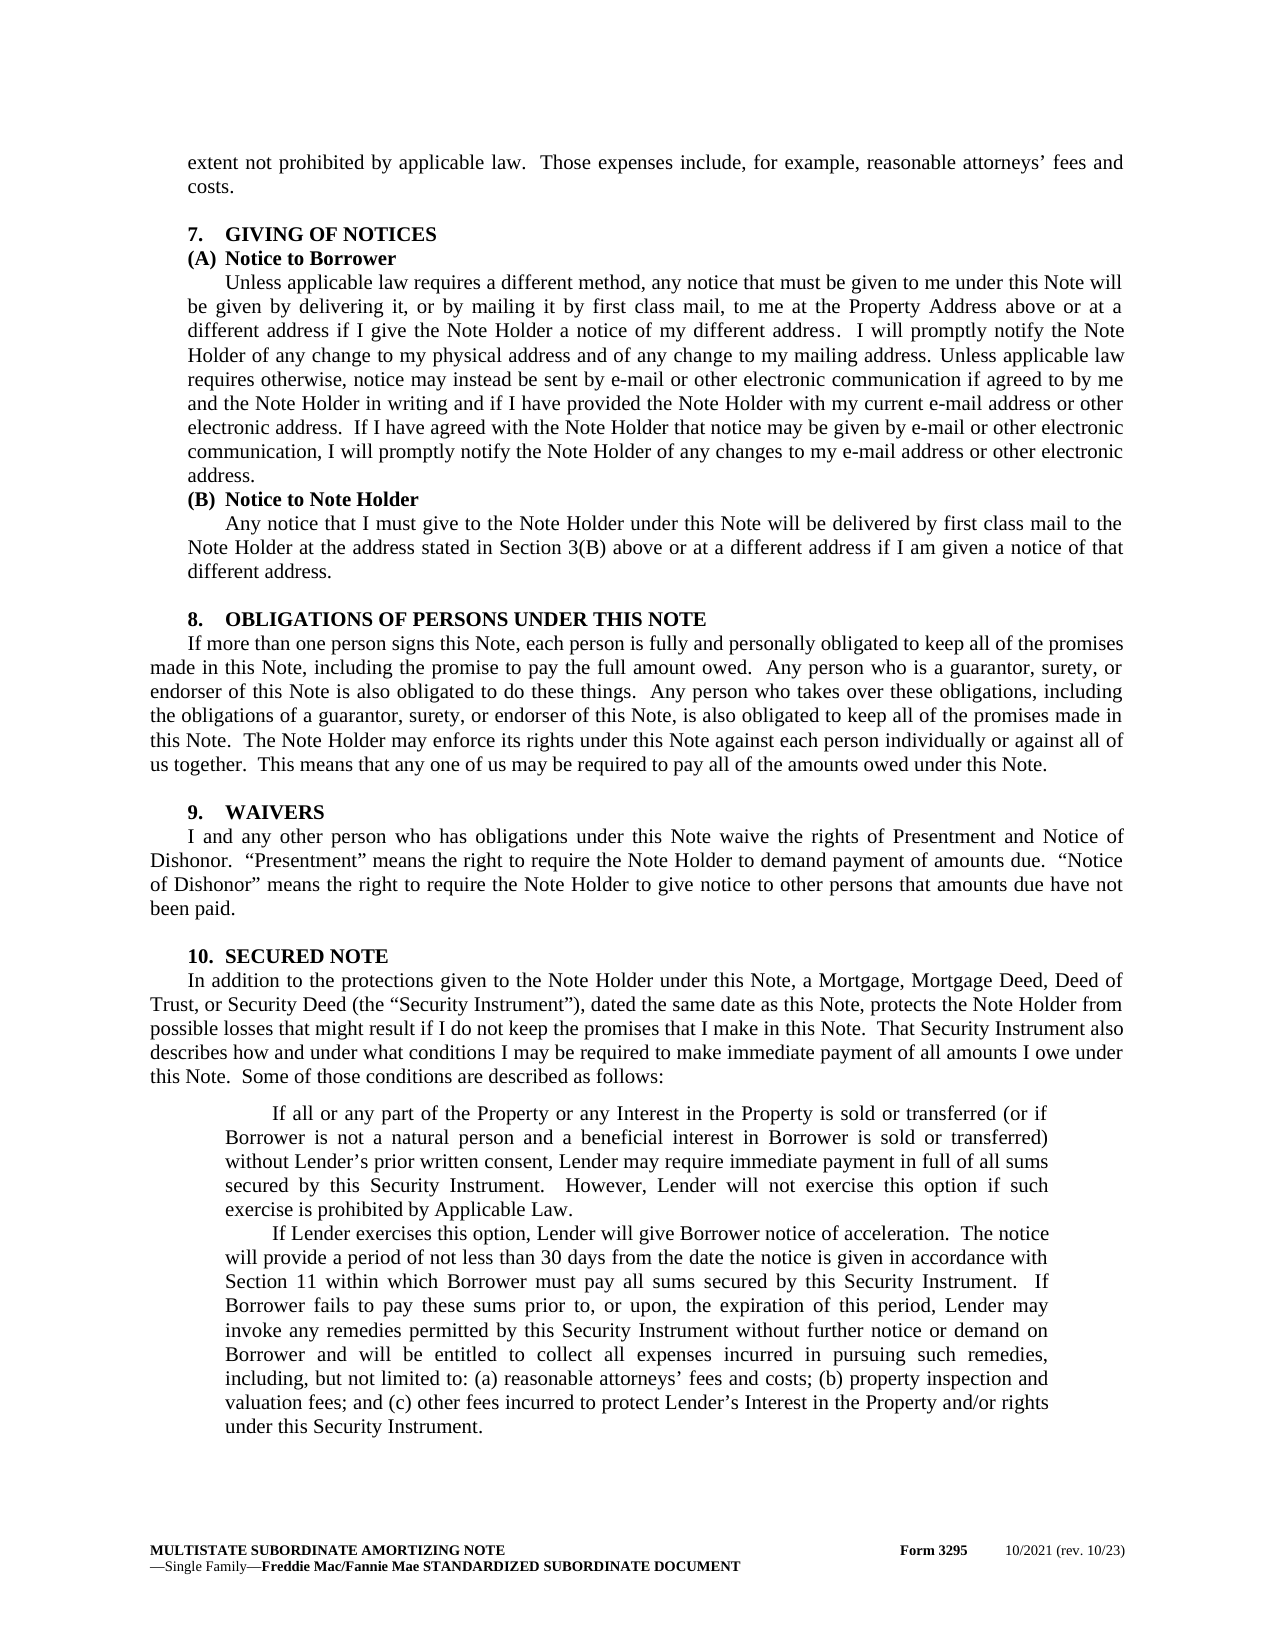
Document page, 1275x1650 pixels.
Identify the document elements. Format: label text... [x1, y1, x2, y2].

text If all or any part of the Property or any Interest in the Property is sold or transferred (or if Borrower is not a natural person and a beneficial interest in Borrower is sold or transferred) without Lender’s prior written consent, Lender may require immediate payment in full of all sums secured by this Security Instrument. However, Lender will not exercise this option if such exercise is prohibited by Applicable Law. [225, 1101, 1050, 1221]
text I and any other person who has obligations under this Note waive the rights of Presentment and Notice of Dishonor. “Presentment” means the right to require the Note Holder to demand payment of amounts due. “Notice of Dishonor” means the right to require the Note Holder to give notice to other persons that amounts due have not been paid. [150, 824, 1125, 920]
text If Lender exercises this option, Lender will give Borrower notice of acceleration. The notice will provide a period of not less than 30 days from the date the notice is given in accordance with Section 11 within which Borrower must pay all sums secured by this Security Instrument. If Borrower fails to pay these sums prior to, or upon, the expiration of this period, Lender may invoke any remedies permitted by this Security Instrument without further notice or demand on Borrower and will be entitled to collect all expenses incurred in pursuing such remedies, including, but not limited to: (a) reasonable attorneys’ fees and costs; (b) property inspection and valuation fees; and (c) other fees incurred to protect Lender’s Interest in the Property and/or rights under this Security Instrument. [225, 1221, 1050, 1438]
text 7. GIVING OF NOTICES [150, 222, 1125, 246]
text 10. SECURED NOTE [150, 944, 1125, 968]
text If more than one person signs this Note, each person is fully and personally obligated to keep all of the promises made in this Note, including the promise to pay the full amount owed. Any person who is a guarantor, surety, or endorser of this Note is also obligated to do these things. Any person who takes over these obligations, including the obligations of a guarantor, surety, or endorser of this Note, is also obligated to keep all of the promises made in this Note. The Note Holder may enforce its rights under this Note against each person individually or against all of us together. This means that any one of us may be required to pay all of the amounts owed under this Note. [150, 631, 1125, 776]
text 8. OBLIGATIONS OF PERSONS UNDER THIS NOTE [150, 607, 1125, 631]
text Any notice that I must give to the Note Holder under this Note will be delivered by first class mail to the Note Holder at the address stated in Section 3(B) above or at a different address if I am given a notice of that different address. [187, 511, 1125, 583]
list Notice to Note Holder [150, 487, 1125, 511]
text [187, 150, 1125, 198]
text In addition to the protections given to the Note Holder under this Note, a Mortgage, Mortgage Deed, Deed of Trust, or Security Deed (the “Security Instrument”), dated the same date as this Note, protects the Note Holder from possible losses that might result if I do not keep the promises that I make in this Note. That Security Instrument also describes how and under what conditions I may be required to make immediate payment of all amounts I owe under this Note. Some of those conditions are described as follows: [150, 968, 1125, 1088]
text 9. WAIVERS [150, 800, 1125, 824]
list Notice to Borrower [150, 246, 1125, 270]
text Unless applicable law requires a different method, any notice that must be given to me under this Note will be given by delivering it, or by mailing it by first class mail, to me at the Property Address above or at a different address if I give the Note Holder a notice of my different address. I will promptly notify the Note Holder of any change to my physical address and of any change to my mailing address. Unless applicable law requires otherwise, notice may instead be sent by e-mail or other electronic communication if agreed to by me and the Note Holder in writing and if I have provided the Note Holder with my current e-mail address or other electronic address. If I have agreed with the Note Holder that notice may be given by e-mail or other electronic communication, I will promptly notify the Note Holder of any changes to my e-mail address or other electronic address. [187, 270, 1125, 487]
